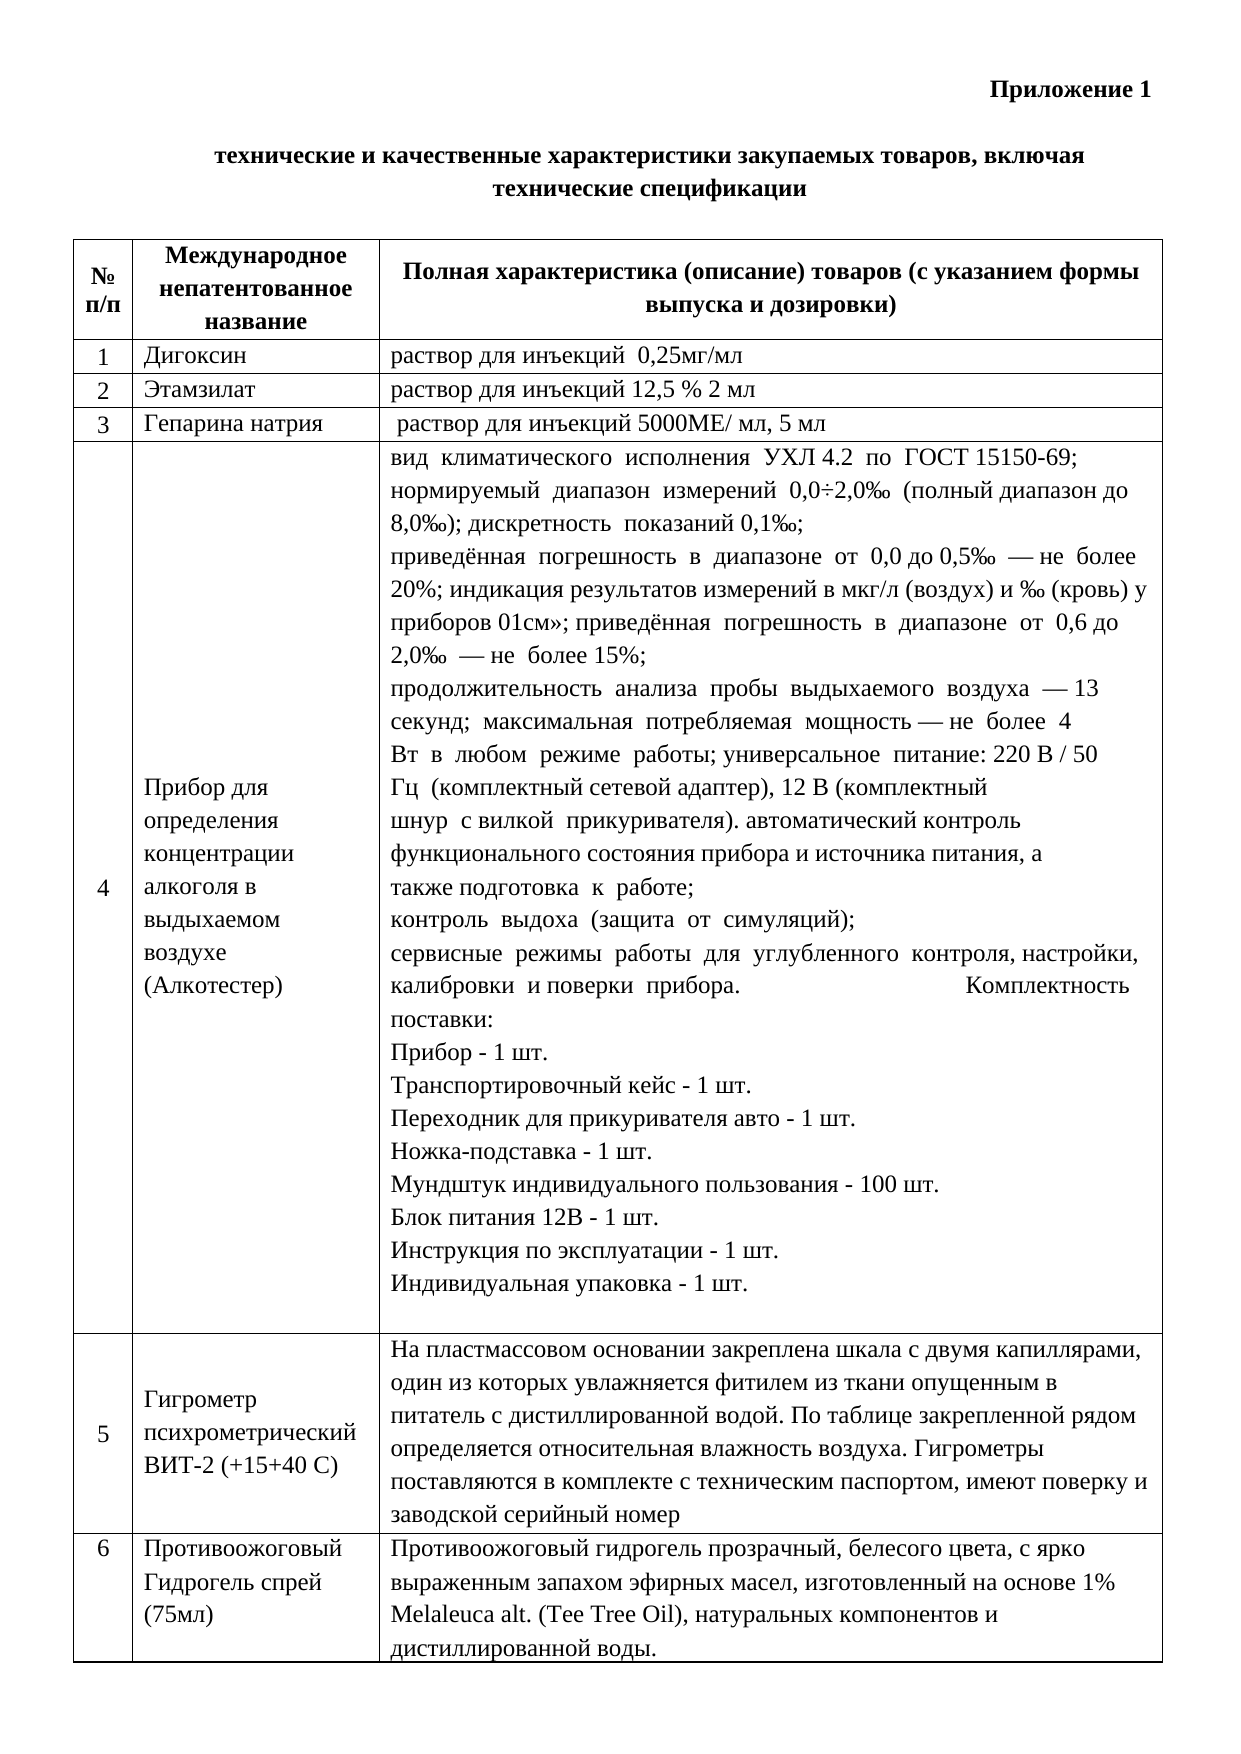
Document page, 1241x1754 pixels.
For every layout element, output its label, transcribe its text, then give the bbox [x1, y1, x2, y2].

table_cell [133, 1534, 379, 1661]
table_header № п/п [74, 240, 132, 339]
table_cell 6 [74, 1534, 132, 1661]
table_cell 1 [74, 340, 132, 373]
table_cell раствор для инъекций 5000МЕ/ мл, 5 мл [380, 408, 1162, 441]
text технические и качественные характеристики закупаемых товаров, включая технические спецификации [148, 140, 1152, 202]
table_cell Гигрометр психрометрический ВИТ-2 (+15+40 С) [133, 1334, 379, 1532]
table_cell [380, 1534, 1162, 1661]
table_cell раствор для инъекций 12,5 % 2 мл [380, 374, 1162, 407]
table_cell На пластмассовом основании закреплена шкала с двумя капиллярами, один из которых увлажняется фитилем из ткани опущенным в питатель с дистиллированной водой. По таблице закрепленной рядом определяется относительная влажность воздуха. Гигрометры поставляются в комплекте с техническим паспортом, имеют поверку и заводской серийный номер [380, 1334, 1162, 1532]
table_cell раствор для инъекций 0,25мг/мл [380, 340, 1162, 373]
table_header Международное непатентованное название [133, 240, 379, 339]
table_cell Дигоксин [133, 340, 379, 373]
text Приложение 1 [148, 74, 1152, 103]
table_cell вид климатического исполнения УХЛ 4.2 по ГОСТ 15150-69; нормируемый диапазон измерений 0,0÷2,0‰ (полный диапазон до 8,0‰); дискретность показаний 0,1‰; приведённая погрешность в диапазоне от 0,0 до 0,5‰ ― не более 20%; индикация результатов измерений в мкг/л (воздух) и ‰ (кровь) у приборов 01см»; приведённая погрешность в диапазоне от 0,6 до 2,0‰ ― не более 15%; продолжительность анализа пробы выдыхаемого воздуха ― 13 секунд; максимальная потребляемая мощность ― не более 4 Вт в любом режиме работы; универсальное питание: 220 В / 50 Гц (комплектный сетевой адаптер), 12 В (комплектный шнур с вилкой прикуривателя). автоматический контроль функционального состояния прибора и источника питания, а также подготовка к работе; контроль выдоха (защита от симуляций); сервисные режимы работы для углубленного контроля, настройки, калибровки и поверки прибора. Комплектность поставки: Прибор - 1 шт. Транспортировочный кейс - 1 шт. Переходник для прикуривателя авто - 1 шт. Ножка-подставка - 1 шт. Мундштук индивидуального пользования - 100 шт. Блок питания 12В - 1 шт. Инструкция по эксплуатации - 1 шт. Индивидуальная упаковка - 1 шт. [380, 442, 1162, 1333]
table_cell 5 [74, 1334, 132, 1532]
table_cell Гепарина натрия [133, 408, 379, 441]
table_cell 2 [74, 374, 132, 407]
table_cell Прибор для определения концентрации алкоголя в выдыхаемом воздухе (Алкотестер) [133, 442, 379, 1333]
table_cell 4 [74, 442, 132, 1333]
table_cell 3 [74, 408, 132, 441]
table_header Полная характеристика (описание) товаров (с указанием формы выпуска и дозировки) [380, 240, 1162, 339]
table_cell Этамзилат [133, 374, 379, 407]
